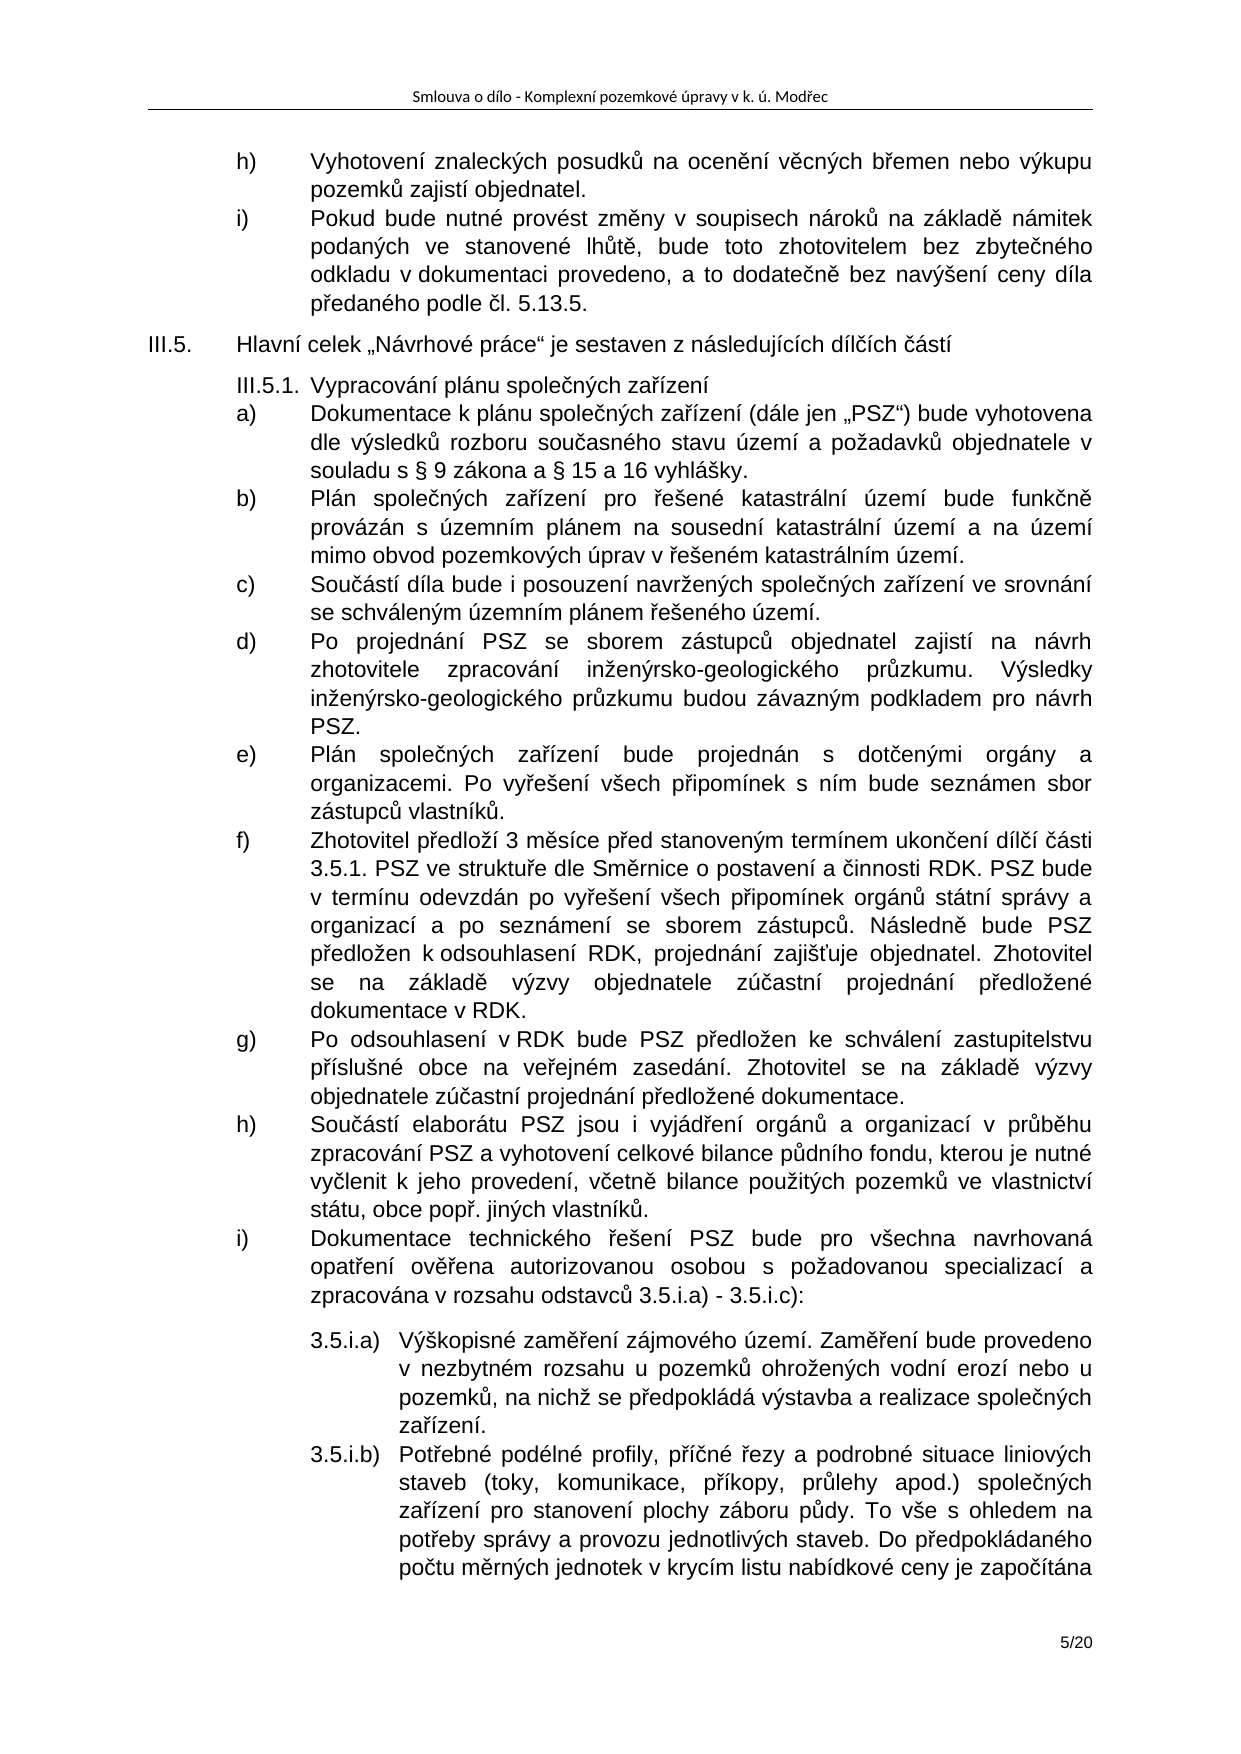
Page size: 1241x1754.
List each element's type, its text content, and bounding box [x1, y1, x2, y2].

text Po projednání PSZ se sborem zástupců objednatel zajistí na návrh zhotovitele zpracování inženýrsko-geologického průzkumu. Výsledky inženýrsko-geologického průzkumu budou závazným podkladem pro návrh PSZ. [236, 628, 1093, 739]
list 3.5.i.a) Výškopisné zaměření zájmového území. Zaměření bude provedeno v nezbytném rozsahu u pozemků ohrožených vodní erozí nebo u pozemků, na nichž se předpokládá výstavba a realizace společných zařízení. [310, 1327, 1093, 1438]
text Plán společných zařízení pro řešené katastrální území bude funkčně provázán s územním plánem na sousední katastrální území a na území mimo obvod pozemkových úprav v řešeném katastrálním území. [236, 485, 1093, 569]
text Pokud bude nutné provést změny v soupisech nároků na základě námitek podaných ve stanovené lhůtě, bude toto zhotovitelem bez zbytečného odkladu v dokumentaci provedeno, a to dodatečně bez navýšení ceny díla předaného podle čl. 5.13.5. [236, 204, 1093, 316]
text Součástí díla bude i posouzení navržených společných zařízení ve srovnání se schváleným územním plánem řešeného území. [236, 571, 1093, 626]
list Hlavní celek „Návrhové práce“ je sestaven z následujících dílčích částí [148, 331, 1093, 357]
text Zhotovitel předloží 3 měsíce před stanoveným termínem ukončení dílčí části 3.5.1. PSZ ve struktuře dle Směrnice o postavení a činnosti RDK. PSZ bude v termínu odevzdán po vyřešení všech připomínek orgánů státní správy a organizací a po seznámení se sborem zástupců. Následně bude PSZ předložen k odsouhlasení RDK, projednání zajišťuje objednatel. Zhotovitel se na základě výzvy objednatele zúčastní projednání předložené dokumentace v RDK. [236, 827, 1093, 1024]
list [310, 1441, 1093, 1581]
text Vypracování plánu společných zařízení [236, 372, 1093, 398]
text Po odsouhlasení v RDK bude PSZ předložen ke schválení zastupitelstvu příslušné obce na veřejném zasedání. Zhotovitel se na základě výzvy objednatele zúčastní projednání předložené dokumentace. [236, 1026, 1093, 1109]
text Vyhotovení znaleckých posudků na ocenění věcných břemen nebo výkupu pozemků zajistí objednatel. [236, 148, 1093, 202]
text Součástí elaborátu PSZ jsou i vyjádření orgánů a organizací v průběhu zpracování PSZ a vyhotovení celkové bilance půdního fondu, kterou je nutné vyčlenit k jeho provedení, včetně bilance použitých pozemků ve vlastnictví státu, obce popř. jiných vlastníků. [236, 1111, 1093, 1223]
text Dokumentace k plánu společných zařízení (dále jen „PSZ“) bude vyhotovena dle výsledků rozboru současného stavu území a požadavků objednatele v souladu s § 9 zákona a § 15 a 16 vyhlášky. [236, 400, 1093, 483]
text Plán společných zařízení bude projednán s dotčenými orgány a organizacemi. Po vyřešení všech připomínek s ním bude seznámen sbor zástupců vlastníků. [236, 741, 1093, 824]
text Dokumentace technického řešení PSZ bude pro všechna navrhovaná opatření ověřena autorizovanou osobou s požadovanou specializací a zpracována v rozsahu odstavců 3.5.i.a) - 3.5.i.c): [236, 1225, 1093, 1308]
